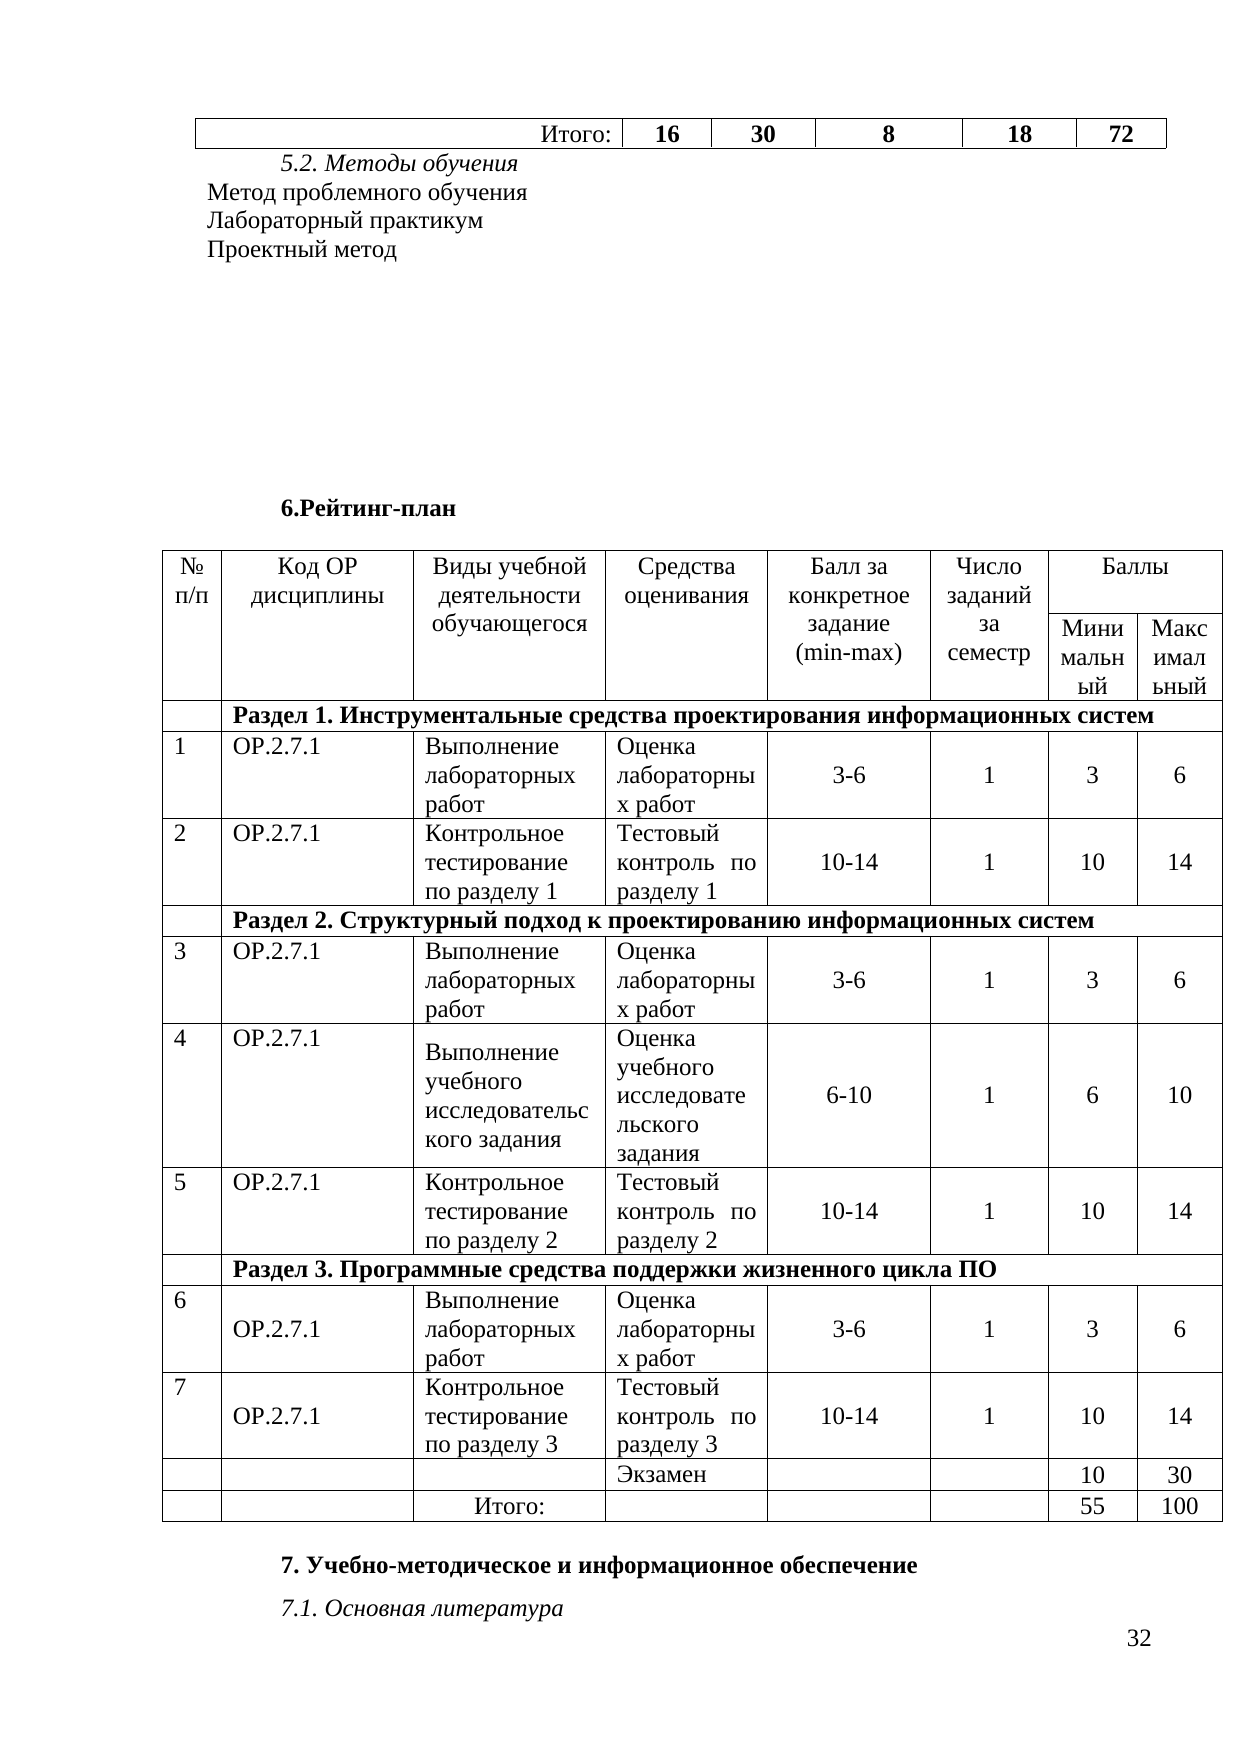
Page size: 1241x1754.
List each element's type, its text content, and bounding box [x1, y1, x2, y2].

table_cell 1 [931, 1373, 1048, 1458]
table_cell 10 [1049, 1459, 1137, 1489]
table_cell 3 [163, 937, 221, 1022]
table_cell ОР.2.7.1 [222, 1168, 413, 1253]
table_cell 10 [1049, 1168, 1137, 1253]
table_cell 10-14 [768, 819, 930, 904]
table_cell Контрольное тестирование по разделу 3 [414, 1373, 605, 1458]
table_cell 14 [1138, 1373, 1222, 1458]
table_cell Контрольное тестирование по разделу 2 [414, 1168, 605, 1253]
table_cell ОР.2.7.1 [222, 1373, 413, 1458]
table_cell 1 [163, 732, 221, 818]
table_cell ОР.2.7.1 [222, 819, 413, 904]
table_cell 6 [1138, 1286, 1222, 1372]
table_cell [931, 1491, 1048, 1521]
table_cell 7 [163, 1373, 221, 1458]
table_cell Минимальный [1049, 614, 1137, 700]
table_cell Выполнение лабораторных работ [414, 1286, 605, 1372]
table_cell 6 [1138, 732, 1222, 818]
table_cell 3 [1049, 937, 1137, 1022]
text 7.1. Основная литература [207, 1593, 1152, 1622]
table_cell Оценка лабораторных работ [606, 1286, 767, 1372]
table_cell 1 [931, 1168, 1048, 1253]
table_cell ОР.2.7.1 [222, 1286, 413, 1372]
table_cell [163, 701, 221, 731]
table_cell 100 [1138, 1491, 1222, 1521]
table_cell [768, 1491, 930, 1521]
text Лабораторный практикум [207, 205, 1152, 234]
table_cell Экзамен [606, 1459, 767, 1489]
table_cell Раздел 1. Инструментальные средства проектирования информационных систем [222, 701, 1222, 731]
table_cell Тестовый контроль по разделу 1 [606, 819, 767, 904]
text Метод проблемного обучения [207, 177, 1152, 205]
table_cell Контрольное тестирование по разделу 1 [414, 819, 605, 904]
table_cell Максимальный [1138, 614, 1222, 700]
table_cell 6-10 [768, 1024, 930, 1167]
table_cell 2 [163, 819, 221, 904]
table_cell Оценка учебного исследовательского задания [606, 1024, 767, 1167]
table_cell 6 [1049, 1024, 1137, 1167]
table_cell 1 [931, 1024, 1048, 1167]
table_cell Выполнение лабораторных работ [414, 937, 605, 1022]
table_cell 3-6 [768, 1286, 930, 1372]
table_cell [222, 1491, 413, 1521]
table_cell 10-14 [768, 1373, 930, 1458]
table_cell 30 [712, 119, 815, 147]
table_cell 1 [931, 1286, 1048, 1372]
table_cell Тестовый контроль по разделу 3 [606, 1373, 767, 1458]
table_cell [163, 1491, 221, 1521]
table_cell 14 [1138, 1168, 1222, 1253]
table_cell 10 [1049, 819, 1137, 904]
table_cell ОР.2.7.1 [222, 732, 413, 818]
table_cell 3-6 [768, 732, 930, 818]
table_cell [163, 906, 221, 936]
table_cell 4 [163, 1024, 221, 1167]
table_cell 14 [1138, 819, 1222, 904]
table_cell 10 [1049, 1373, 1137, 1458]
table_cell Раздел 2. Структурный подход к проектированию информационных систем [222, 906, 1222, 936]
table_cell 1 [931, 937, 1048, 1022]
table_cell Выполнение лабораторных работ [414, 732, 605, 818]
table_header Код ОР дисциплины [222, 551, 413, 700]
table_cell Итого: [414, 1491, 605, 1521]
table_header Виды учебной деятельности обучающегося [414, 551, 605, 700]
table_cell 1 [931, 732, 1048, 818]
table_cell 8 [816, 119, 962, 147]
text 7. Учебно-методическое и информационное обеспечение [207, 1550, 1152, 1579]
text Проектный метод [207, 234, 1152, 263]
table_cell 10-14 [768, 1168, 930, 1253]
table_cell [768, 1459, 930, 1489]
table_cell 30 [1138, 1459, 1222, 1489]
table_cell 1 [931, 819, 1048, 904]
text 6.Рейтинг-план [207, 493, 1152, 522]
text 5.2. Методы обучения [207, 149, 1152, 177]
table_cell 55 [1049, 1491, 1137, 1521]
table_cell [222, 1459, 413, 1489]
table_cell Оценка лабораторных работ [606, 732, 767, 818]
table_cell Раздел 3. Программные средства поддержки жизненного цикла ПО [222, 1255, 1222, 1285]
table_cell 3 [1049, 732, 1137, 818]
table_cell [163, 1459, 221, 1489]
table_cell [163, 1255, 221, 1285]
table_header Баллы [1049, 551, 1222, 613]
table_cell 72 [1077, 119, 1166, 147]
table_cell [606, 1491, 767, 1521]
table_cell 6 [1138, 937, 1222, 1022]
table_cell 16 [623, 119, 711, 147]
table_header Балл за конкретное задание (min-max) [768, 551, 930, 700]
table_cell [931, 1459, 1048, 1489]
table_cell Оценка лабораторных работ [606, 937, 767, 1022]
table_cell Выполнение учебного исследовательского задания [414, 1024, 605, 1167]
table_cell 6 [163, 1286, 221, 1372]
table_cell 10 [1138, 1024, 1222, 1167]
table_header № п/п [163, 551, 221, 700]
table_header Средства оценивания [606, 551, 767, 700]
table_cell Тестовый контроль по разделу 2 [606, 1168, 767, 1253]
table_header Число заданий за семестр [931, 551, 1048, 700]
table_cell [414, 1459, 605, 1489]
table_cell 3 [1049, 1286, 1137, 1372]
table_cell 3-6 [768, 937, 930, 1022]
table_cell ОР.2.7.1 [222, 1024, 413, 1167]
table_cell 18 [963, 119, 1076, 147]
table_cell 5 [163, 1168, 221, 1253]
table_cell Итого: [196, 119, 622, 147]
table_cell ОР.2.7.1 [222, 937, 413, 1022]
